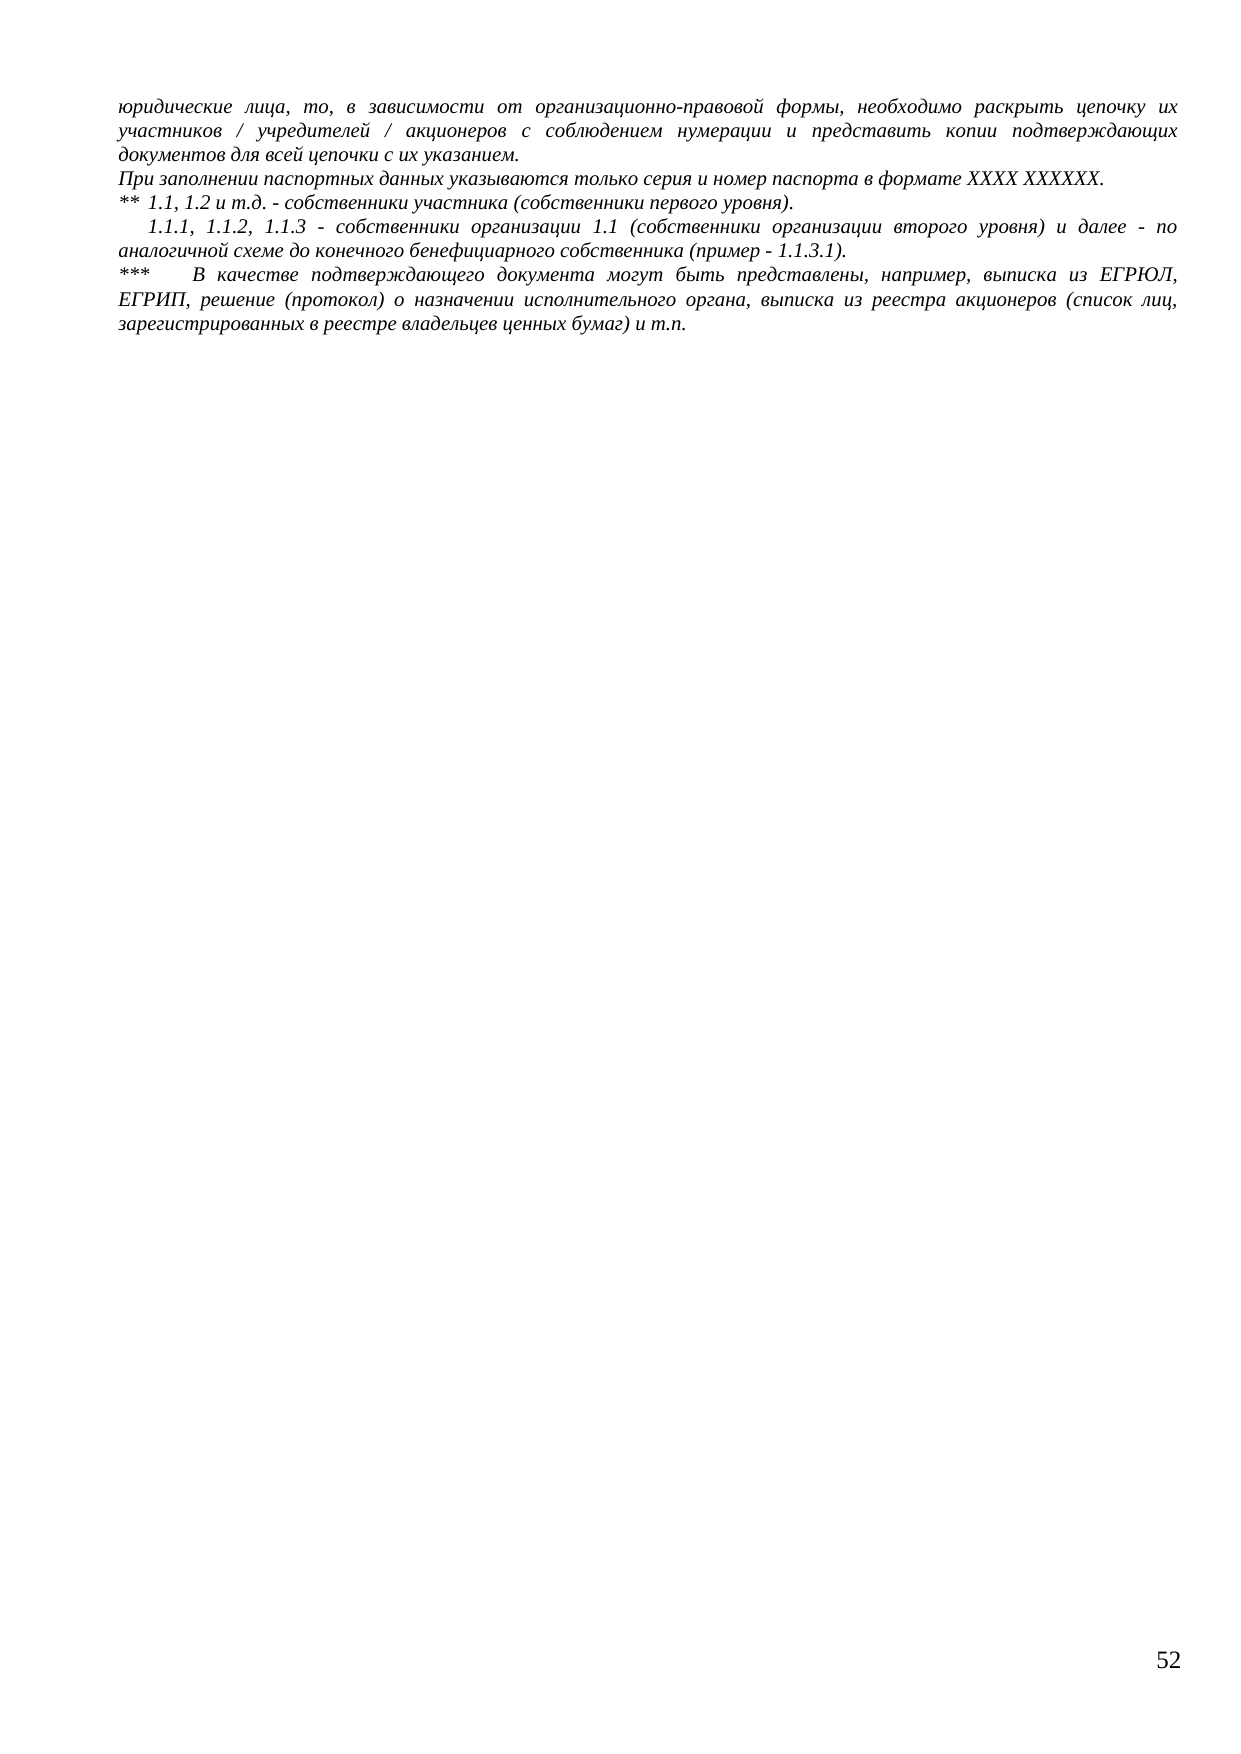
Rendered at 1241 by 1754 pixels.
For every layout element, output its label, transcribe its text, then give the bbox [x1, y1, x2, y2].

text ** 1.1, 1.2 и т.д. - собственники участника (собственники первого уровня). [118, 190, 1181, 214]
text При заполнении паспортных данных указываются только серия и номер паспорта в формате ХХХХ ХХХХХХ. [118, 166, 1181, 190]
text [118, 94, 1181, 166]
text 1.1.1, 1.1.2, 1.1.3 - собственники организации 1.1 (собственники организации второго уровня) и далее - по аналогичной схеме до конечного бенефициарного собственника (пример - 1.1.3.1). [118, 214, 1181, 262]
text *** В качестве подтверждающего документа могут быть представлены, например, выписка из ЕГРЮЛ, ЕГРИП, решение (протокол) о назначении исполнительного органа, выписка из реестра акционеров (список лиц, зарегистрированных в реестре владельцев ценных бумаг) и т.п. [118, 262, 1181, 334]
